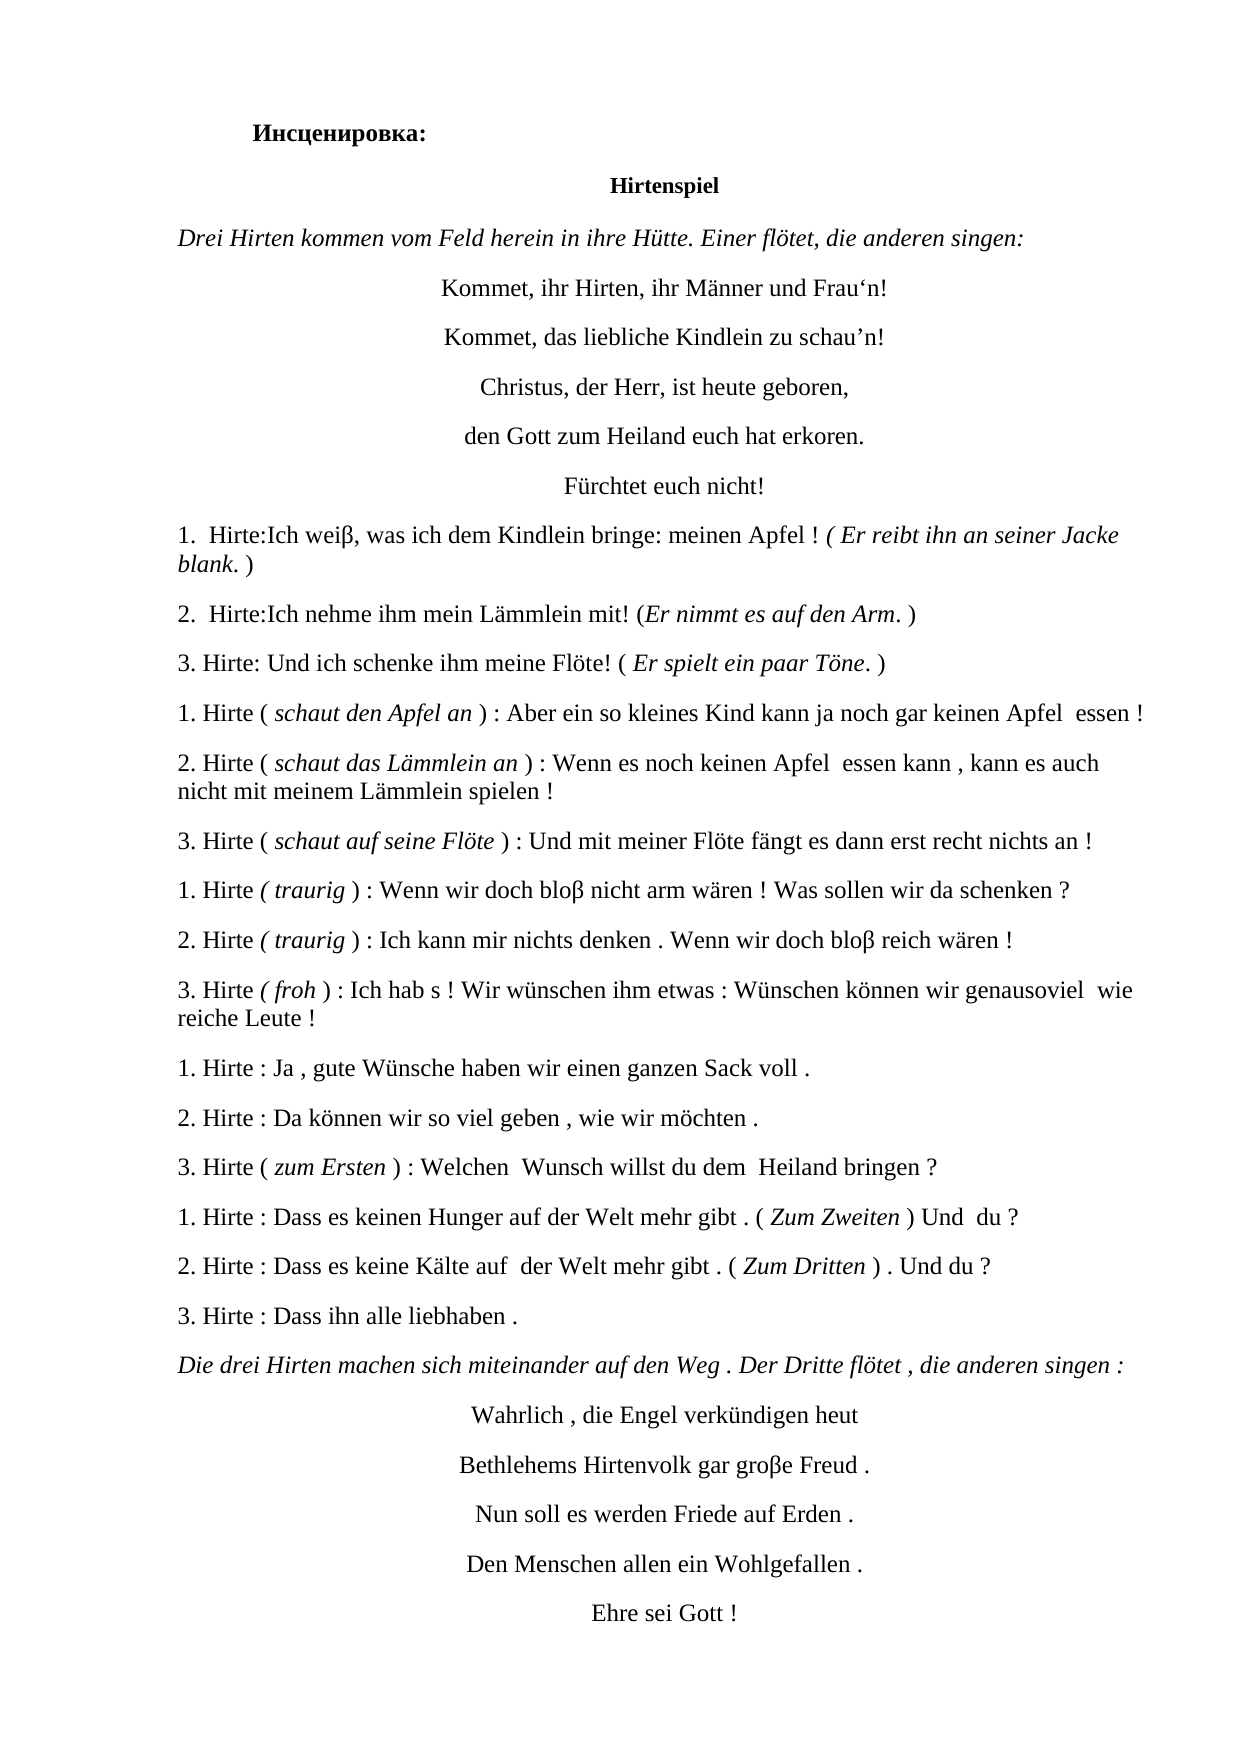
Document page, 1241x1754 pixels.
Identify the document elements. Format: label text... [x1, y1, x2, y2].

text 3. Hirte ( froh ) : Ich hab s ! Wir wünschen ihm etwas : Wünschen können wir genausoviel wie reiche Leute ! [177, 975, 1152, 1032]
text 3. Hirte: Und ich schenke ihm meine Flöte! ( Er spielt ein paar Töne. ) [177, 648, 1152, 677]
text 1. Hirte ( schaut den Apfel an ) : Aber ein so kleines Kind kann ja noch gar keinen Apfel essen ! [177, 698, 1152, 727]
text Kommet, ihr Hirten, ihr Männer und Frau‘n! [177, 273, 1152, 301]
text Hirtenspiel [177, 172, 1152, 198]
text Ehre sei Gott ! [177, 1598, 1152, 1627]
text 3. Hirte : Dass ihn alle liebhaben . [177, 1301, 1152, 1330]
text 1. Hirte:Ich weiβ, was ich dem Kindlein bringe: meinen Apfel ! ( Er reibt ihn an seiner Jacke blank. ) [177, 521, 1152, 578]
text Wahrlich , die Engel verkündigen heut [177, 1400, 1152, 1429]
list Инсценировка: [252, 118, 1152, 147]
text 1. Hirte : Dass es keinen Hunger auf der Welt mehr gibt . ( Zum Zweiten ) Und du ? [177, 1202, 1152, 1231]
text Die drei Hirten machen sich miteinander auf den Weg . Der Dritte flötet , die anderen singen : [177, 1351, 1152, 1379]
text 2. Hirte:Ich nehme ihm mein Lämmlein mit! (Er nimmt es auf den Arm. ) [177, 599, 1152, 628]
text den Gott zum Heiland euch hat erkoren. [177, 421, 1152, 450]
text Kommet, das liebliche Kindlein zu schau’n! [177, 322, 1152, 351]
text 3. Hirte ( zum Ersten ) : Welchen Wunsch willst du dem Heiland bringen ? [177, 1152, 1152, 1181]
text Nun soll es werden Friede auf Erden . [177, 1499, 1152, 1528]
text 2. Hirte ( traurig ) : Ich kann mir nichts denken . Wenn wir doch bloβ reich wären ! [177, 925, 1152, 954]
text 2. Hirte : Da können wir so viel geben , wie wir möchten . [177, 1103, 1152, 1131]
text Den Menschen allen ein Wohlgefallen . [177, 1549, 1152, 1578]
text Christus, der Herr, ist heute geboren, [177, 372, 1152, 401]
text 1. Hirte : Ja , gute Wünsche haben wir einen ganzen Sack voll . [177, 1053, 1152, 1082]
text Bethlehems Hirtenvolk gar groβe Freud . [177, 1450, 1152, 1478]
text 1. Hirte ( traurig ) : Wenn wir doch bloβ nicht arm wären ! Was sollen wir da schenken ? [177, 876, 1152, 904]
text Fürchtet euch nicht! [177, 471, 1152, 500]
text 2. Hirte ( schaut das Lämmlein an ) : Wenn es noch keinen Apfel essen kann , kann es auch nicht mit meinem Lämmlein spielen ! [177, 748, 1152, 805]
text 2. Hirte : Dass es keine Kälte auf der Welt mehr gibt . ( Zum Dritten ) . Und du ? [177, 1251, 1152, 1280]
text Drei Hirten kommen vom Feld herein in ihre Hütte. Einer flötet, die anderen singen: [177, 223, 1152, 252]
text 3. Hirte ( schaut auf seine Flöte ) : Und mit meiner Flöte fängt es dann erst recht nichts an ! [177, 826, 1152, 855]
